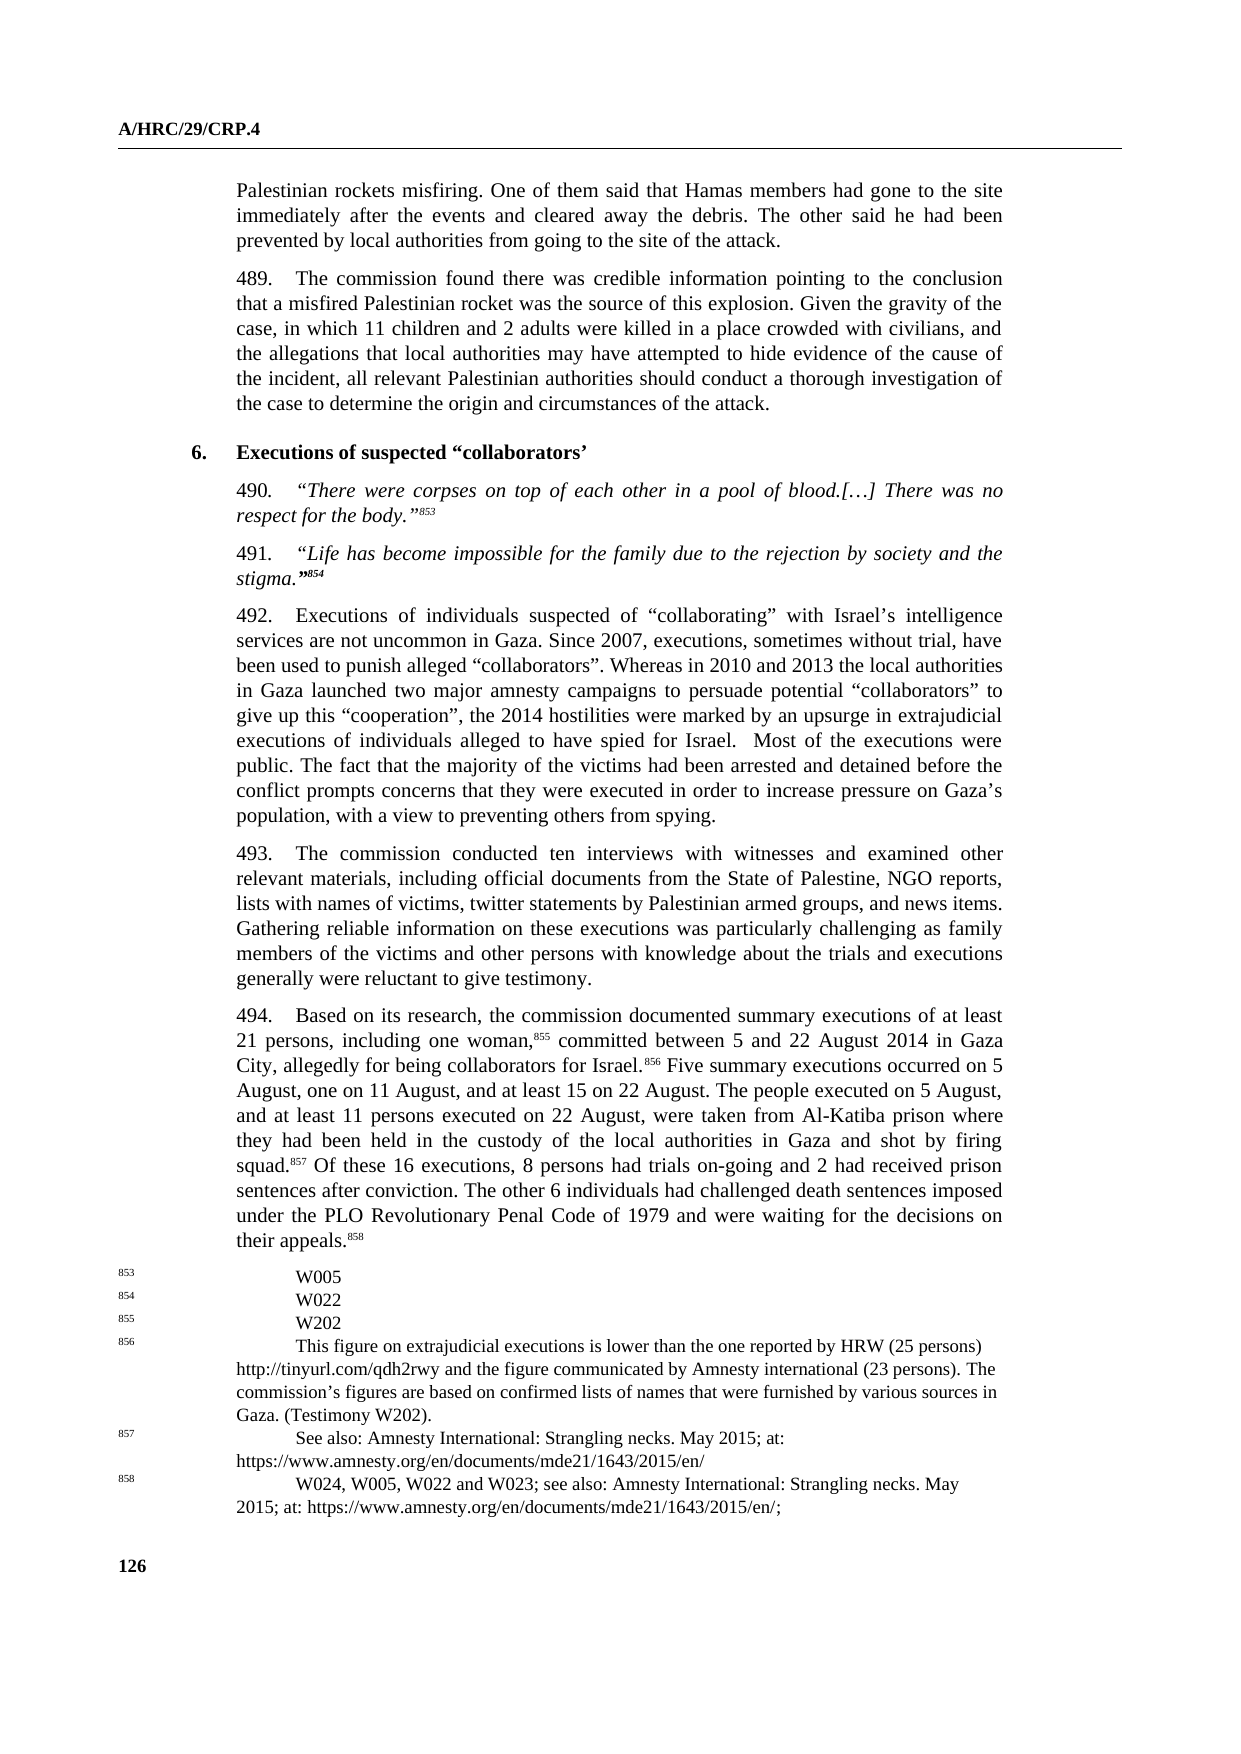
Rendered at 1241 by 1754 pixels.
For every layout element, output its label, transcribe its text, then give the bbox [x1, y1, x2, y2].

text 6. Executions of suspected “collaborators’ [118, 440, 1004, 465]
text 493. The commission conducted ten interviews with witnesses and examined other relevant materials, including official documents from the State of Palestine, NGO reports, lists with names of victims, twitter statements by Palestinian armed groups, and news items. Gathering reliable information on these executions was particularly challenging as family members of the victims and other persons with knowledge about the trials and executions generally were reluctant to give testimony. [236, 840, 1004, 990]
text 490. “There were corpses on top of each other in a pool of blood.[…] There was no respect for the body.” [236, 477, 1004, 527]
text 492. Executions of individuals suspected of “collaborating” with Israel’s intelligence services are not uncommon in Gaza. Since 2007, executions, sometimes without trial, have been used to punish alleged “collaborators”. Whereas in 2010 and 2013 the local authorities in Gaza launched two major amnesty campaigns to persuade potential “collaborators” to give up this “cooperation”, the 2014 hostilities were marked by an upsurge in extrajudicial executions of individuals alleged to have spied for Israel. Most of the executions were public. The fact that the majority of the victims had been arrested and detained before the conflict prompts concerns that they were executed in order to increase pressure on Gaza’s population, with a view to preventing others from spying. [236, 602, 1004, 827]
text 488. The commission received information from NGO’s who conducted field research and a UN source who collected information indicating that the explosion had been caused by a misfired Palestinian rocket. One of them inspected the site after the attack and concluded that the impact of the explosion on the ground could not have been caused by an Israeli missile or artillery shell; the NGO also indicated that eyewitnesses had reported seeing a rescue team go to the place just after the attack, whose members did not collect the wounded but cleared and collected the remnants of the weapons. In addition, two journalists who spoke to the commission also suggested the attacks had been caused by Palestinian rockets misfiring. One of them said that Hamas members had gone to the site immediately after the events and cleared away the debris. The other said he had been prevented by local authorities from going to the site of the attack. [236, 177, 1004, 252]
text 494. Based on its research, the commission documented summary executions of at least 21 persons, including one woman, committed between 5 and 22 August 2014 in Gaza City, allegedly for being collaborators for Israel. Five summary executions occurred on 5 August, one on 11 August, and at least 15 on 22 August. The people executed on 5 August, and at least 11 persons executed on 22 August, were taken from Al-Katiba prison where they had been held in the custody of the local authorities in Gaza and shot by firing squad. Of these 16 executions, 8 persons had trials on-going and 2 had received prison sentences after conviction. The other 6 individuals had challenged death sentences imposed under the PLO Revolutionary Penal Code of 1979 and were waiting for the decisions on their appeals. [236, 1002, 1004, 1252]
text 491. “Life has become impossible for the family due to the rejection by society and the stigma.” [236, 540, 1004, 590]
text 489. The commission found there was credible information pointing to the conclusion that a misfired Palestinian rocket was the source of this explosion. Given the gravity of the case, in which 11 children and 2 adults were killed in a place crowded with civilians, and the allegations that local authorities may have attempted to hide evidence of the cause of the incident, all relevant Palestinian authorities should conduct a thorough investigation of the case to determine the origin and circumstances of the attack. [236, 265, 1004, 415]
